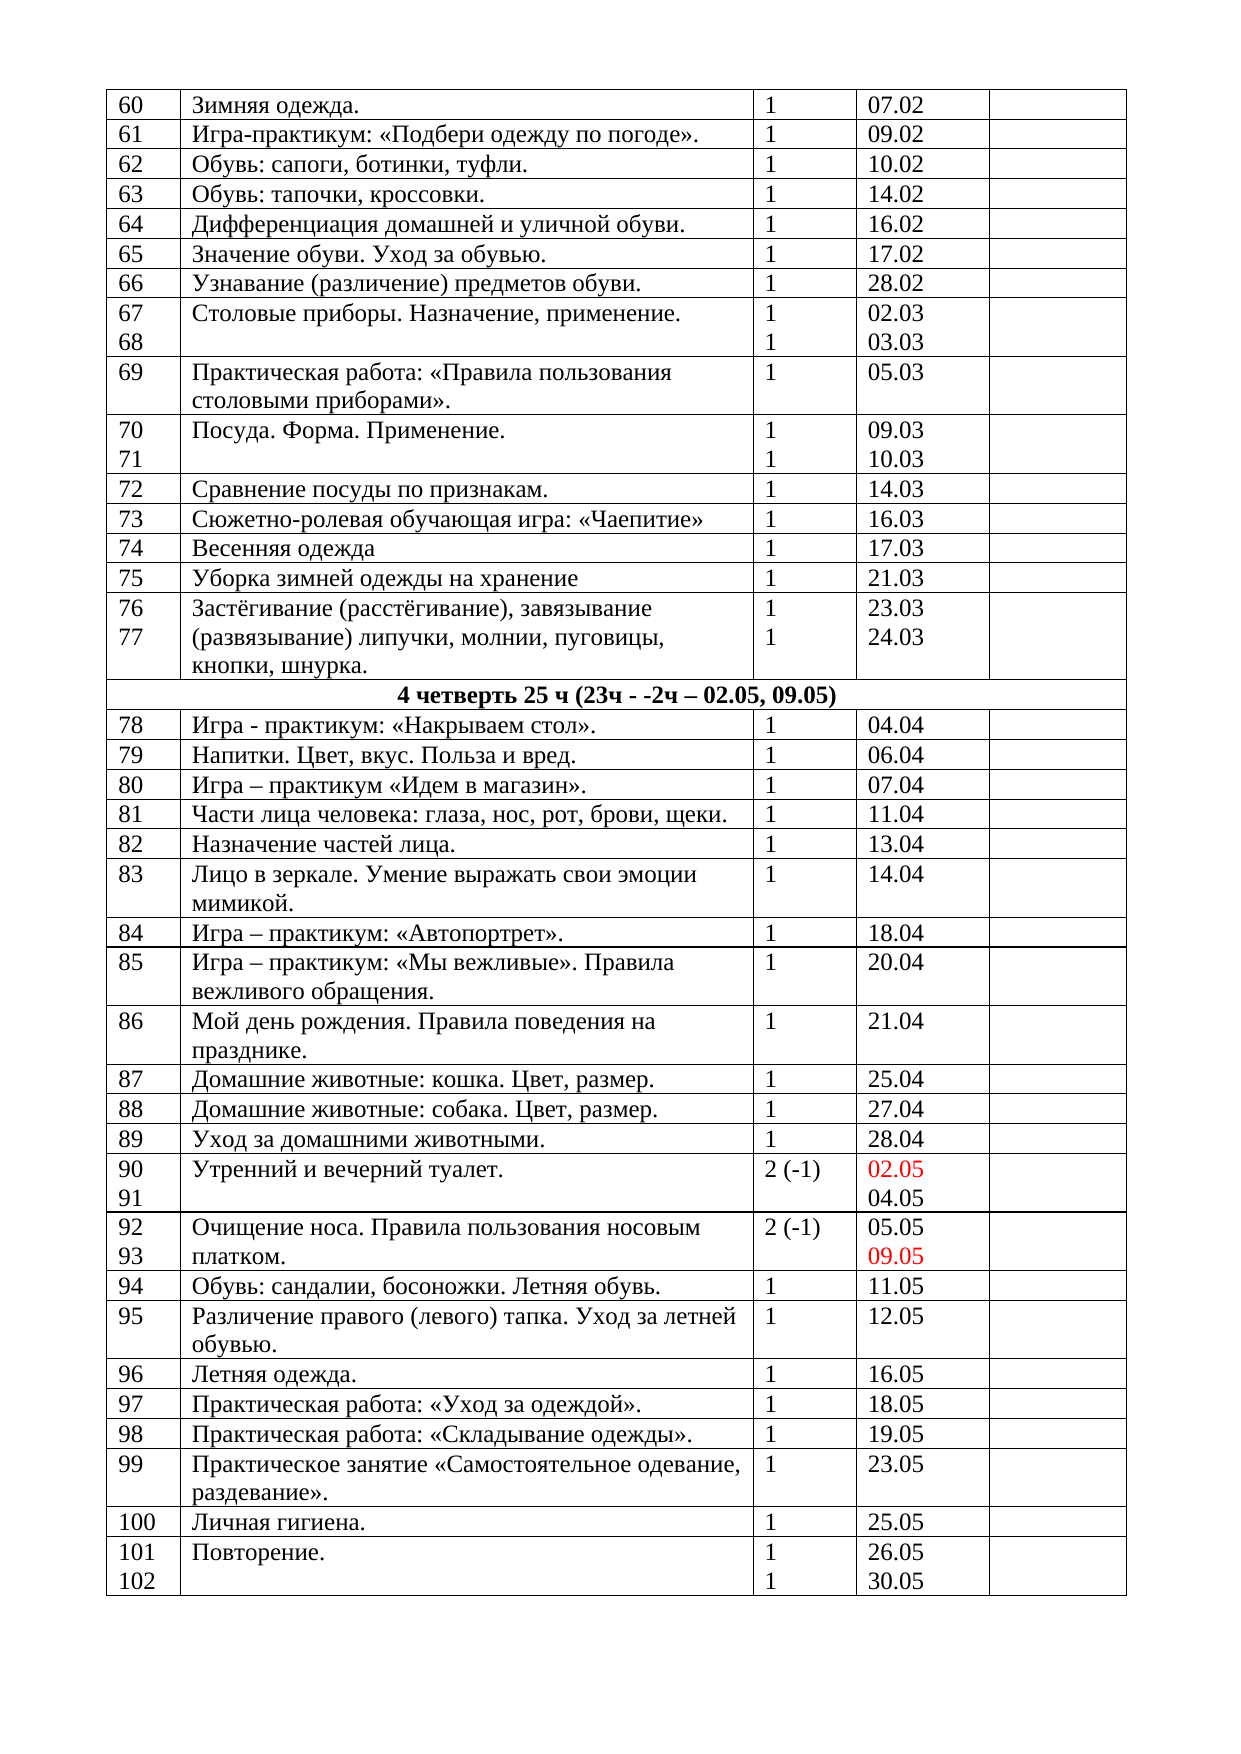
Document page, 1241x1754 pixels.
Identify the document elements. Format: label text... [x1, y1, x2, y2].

table_cell 1 [754, 1065, 856, 1093]
table_cell Игра - практикум: «Накрываем стол». [181, 710, 753, 739]
table_cell 83 [107, 859, 180, 917]
table_cell 1 [754, 859, 856, 917]
table_cell Напитки. Цвет, вкус. Польза и вред. [181, 740, 753, 769]
table_cell 11.04 [857, 800, 989, 828]
table_cell Весенняя одежда [181, 534, 753, 562]
table_cell 28.02 [857, 269, 989, 297]
table_cell Значение обуви. Уход за обувью. [181, 239, 753, 267]
table_cell 1 [754, 120, 856, 148]
table_cell 73 [107, 504, 180, 532]
table_cell [990, 415, 1126, 473]
table_cell 95 [107, 1301, 180, 1358]
table_cell [990, 1065, 1126, 1093]
table_cell 20.04 [857, 948, 989, 1005]
table_cell 1 [754, 563, 856, 592]
table_cell 1 1 [754, 593, 856, 679]
table_cell [990, 1213, 1126, 1270]
table_cell Различение правого (левого) тапка. Уход за летней обувью. [181, 1301, 753, 1358]
table_cell 1 [754, 1124, 856, 1153]
table_cell 1 [754, 179, 856, 208]
table_cell Мой день рождения. Правила поведения на празднике. [181, 1006, 753, 1063]
table_cell [990, 209, 1126, 238]
table_cell Обувь: сапоги, ботинки, туфли. [181, 149, 753, 178]
table_cell Сравнение посуды по признакам. [181, 474, 753, 503]
table_cell Обувь: тапочки, кроссовки. [181, 179, 753, 208]
table_cell 1 1 [754, 298, 856, 356]
table_cell 79 [107, 740, 180, 769]
table_cell [990, 1094, 1126, 1123]
table_cell 1 [754, 829, 856, 858]
table_cell 04.04 [857, 710, 989, 739]
table_cell 1 [754, 948, 856, 1005]
table_cell 75 [107, 563, 180, 592]
table_cell 21.04 [857, 1006, 989, 1063]
table_cell 02.05 04.05 [857, 1154, 989, 1211]
table_cell Летняя одежда. [181, 1359, 753, 1388]
table_cell [990, 1154, 1126, 1211]
table_cell 06.04 [857, 740, 989, 769]
table_cell [990, 269, 1126, 297]
table_cell [990, 1507, 1126, 1536]
table_cell Игра – практикум: «Мы вежливые». Правила вежливого обращения. [181, 948, 753, 1005]
table_cell 27.04 [857, 1094, 989, 1123]
table_cell 69 [107, 357, 180, 414]
table_cell 1 [754, 357, 856, 414]
table_cell 70 71 [107, 415, 180, 473]
table_cell 92 93 [107, 1213, 180, 1270]
table_cell 12.05 [857, 1301, 989, 1358]
table_cell 97 [107, 1389, 180, 1418]
table_cell [990, 1449, 1126, 1506]
table_cell 14.03 [857, 474, 989, 503]
table_cell [990, 357, 1126, 414]
table_cell [990, 90, 1126, 118]
table_cell [990, 1301, 1126, 1358]
table_cell 1 1 [754, 1537, 856, 1594]
table_cell Застёгивание (расстёгивание), завязывание (развязывание) липучки, молнии, пуговицы, кнопки, шнурка. [181, 593, 753, 679]
table_cell Очищение носа. Правила пользования носовым платком. [181, 1213, 753, 1270]
table_cell 65 [107, 239, 180, 267]
table_cell 84 [107, 918, 180, 946]
table_cell 17.03 [857, 534, 989, 562]
table_cell Лицо в зеркале. Умение выражать свои эмоции мимикой. [181, 859, 753, 917]
table_cell 2 (-1) [754, 1213, 856, 1270]
table_cell [990, 1537, 1126, 1594]
table_cell Практическое занятие «Самостоятельное одевание, раздевание». [181, 1449, 753, 1506]
table_cell [990, 1359, 1126, 1388]
table_cell Столовые приборы. Назначение, применение. [181, 298, 753, 356]
table_cell 17.02 [857, 239, 989, 267]
table_cell [990, 593, 1126, 679]
table_cell 07.04 [857, 770, 989, 798]
table_cell 1 [754, 149, 856, 178]
table_cell 1 [754, 1507, 856, 1536]
table_cell 85 [107, 948, 180, 1005]
table_cell 82 [107, 829, 180, 858]
table_cell 26.05 30.05 [857, 1537, 989, 1594]
table_cell Игра-практикум: «Подбери одежду по погоде». [181, 120, 753, 148]
table_cell Дифференциация домашней и уличной обуви. [181, 209, 753, 238]
table_cell 07.02 [857, 90, 989, 118]
table_cell Личная гигиена. [181, 1507, 753, 1536]
table_cell [990, 298, 1126, 356]
table_cell 09.02 [857, 120, 989, 148]
table_cell 89 [107, 1124, 180, 1153]
table_cell 25.05 [857, 1507, 989, 1536]
table_cell 18.05 [857, 1389, 989, 1418]
table_cell Уборка зимней одежды на хранение [181, 563, 753, 592]
table_cell 62 [107, 149, 180, 178]
table_cell 14.04 [857, 859, 989, 917]
table_cell 1 [754, 504, 856, 532]
table_cell 16.02 [857, 209, 989, 238]
table_cell 23.05 [857, 1449, 989, 1506]
table_cell [990, 534, 1126, 562]
table_cell Посуда. Форма. Применение. [181, 415, 753, 473]
table_cell 1 [754, 1389, 856, 1418]
table_cell 1 [754, 269, 856, 297]
table_cell 81 [107, 800, 180, 828]
table_cell 1 [754, 474, 856, 503]
table_cell 16.05 [857, 1359, 989, 1388]
table_cell Сюжетно-ролевая обучающая игра: «Чаепитие» [181, 504, 753, 532]
table_cell [990, 179, 1126, 208]
table_cell 1 [754, 770, 856, 798]
table_cell 67 68 [107, 298, 180, 356]
table_cell 1 [754, 90, 856, 118]
table_cell Назначение частей лица. [181, 829, 753, 858]
table_cell 1 [754, 1271, 856, 1300]
table_cell 61 [107, 120, 180, 148]
table_cell 14.02 [857, 179, 989, 208]
table_cell [990, 239, 1126, 267]
table_cell 1 [754, 1301, 856, 1358]
table_cell Практическая работа: «Правила пользования столовыми приборами». [181, 357, 753, 414]
table_cell [990, 1419, 1126, 1448]
table_cell 4 четверть 25 ч (23ч - -2ч – 02.05, 09.05) [107, 680, 1126, 709]
table_cell [990, 800, 1126, 828]
table_cell [990, 1271, 1126, 1300]
table_cell 94 [107, 1271, 180, 1300]
table_cell 72 [107, 474, 180, 503]
table_cell 05.03 [857, 357, 989, 414]
table_cell 1 [754, 239, 856, 267]
table_cell 76 77 [107, 593, 180, 679]
table_cell [990, 710, 1126, 739]
table_cell Уход за домашними животными. [181, 1124, 753, 1153]
table_cell 28.04 [857, 1124, 989, 1153]
table_cell 101 102 [107, 1537, 180, 1594]
table_cell 80 [107, 770, 180, 798]
table_cell [990, 829, 1126, 858]
table_cell 13.04 [857, 829, 989, 858]
table_cell 18.04 [857, 918, 989, 946]
table_cell 99 [107, 1449, 180, 1506]
table_cell Игра – практикум: «Автопортрет». [181, 918, 753, 946]
table_cell Зимняя одежда. [181, 90, 753, 118]
table_cell 1 [754, 1094, 856, 1123]
table_cell [990, 1006, 1126, 1063]
table_cell 1 [754, 1449, 856, 1506]
table_cell Игра – практикум «Идем в магазин». [181, 770, 753, 798]
table_cell Узнавание (различение) предметов обуви. [181, 269, 753, 297]
table_cell Обувь: сандалии, босоножки. Летняя обувь. [181, 1271, 753, 1300]
table_cell 1 [754, 209, 856, 238]
table_cell [990, 770, 1126, 798]
table_cell 2 (-1) [754, 1154, 856, 1211]
table_cell 78 [107, 710, 180, 739]
table_cell 23.03 24.03 [857, 593, 989, 679]
table_cell 1 [754, 710, 856, 739]
table_cell 90 91 [107, 1154, 180, 1211]
table_cell 96 [107, 1359, 180, 1388]
table_cell [990, 149, 1126, 178]
table_cell [990, 918, 1126, 946]
table_cell 21.03 [857, 563, 989, 592]
table_cell Домашние животные: кошка. Цвет, размер. [181, 1065, 753, 1093]
table_cell 1 [754, 534, 856, 562]
table_cell [990, 740, 1126, 769]
table_cell 1 [754, 1359, 856, 1388]
table_cell 02.03 03.03 [857, 298, 989, 356]
table_cell 74 [107, 534, 180, 562]
table_cell 100 [107, 1507, 180, 1536]
table_cell [990, 120, 1126, 148]
table_cell Части лица человека: глаза, нос, рот, брови, щеки. [181, 800, 753, 828]
table_cell 19.05 [857, 1419, 989, 1448]
table_cell 1 1 [754, 415, 856, 473]
table_cell 1 [754, 918, 856, 946]
table_cell [990, 563, 1126, 592]
table_cell Практическая работа: «Уход за одеждой». [181, 1389, 753, 1418]
table_cell 09.03 10.03 [857, 415, 989, 473]
table_cell 1 [754, 800, 856, 828]
table_cell 63 [107, 179, 180, 208]
table_cell 66 [107, 269, 180, 297]
table_cell Утренний и вечерний туалет. [181, 1154, 753, 1211]
table_cell 1 [754, 1419, 856, 1448]
table_cell Повторение. [181, 1537, 753, 1594]
table_cell 11.05 [857, 1271, 989, 1300]
table_cell 1 [754, 1006, 856, 1063]
table_cell 88 [107, 1094, 180, 1123]
table_cell 05.05 09.05 [857, 1213, 989, 1270]
table_cell 25.04 [857, 1065, 989, 1093]
table_cell [990, 504, 1126, 532]
table_cell 98 [107, 1419, 180, 1448]
table_cell [990, 1389, 1126, 1418]
table_cell [990, 859, 1126, 917]
table_cell [990, 948, 1126, 1005]
table_cell 87 [107, 1065, 180, 1093]
table_cell 64 [107, 209, 180, 238]
table_cell Практическая работа: «Складывание одежды». [181, 1419, 753, 1448]
table_cell 60 [107, 90, 180, 118]
table_cell 1 [754, 740, 856, 769]
table_cell [990, 474, 1126, 503]
table_cell 86 [107, 1006, 180, 1063]
table_cell [990, 1124, 1126, 1153]
table_cell 16.03 [857, 504, 989, 532]
table_cell 10.02 [857, 149, 989, 178]
table_cell Домашние животные: собака. Цвет, размер. [181, 1094, 753, 1123]
